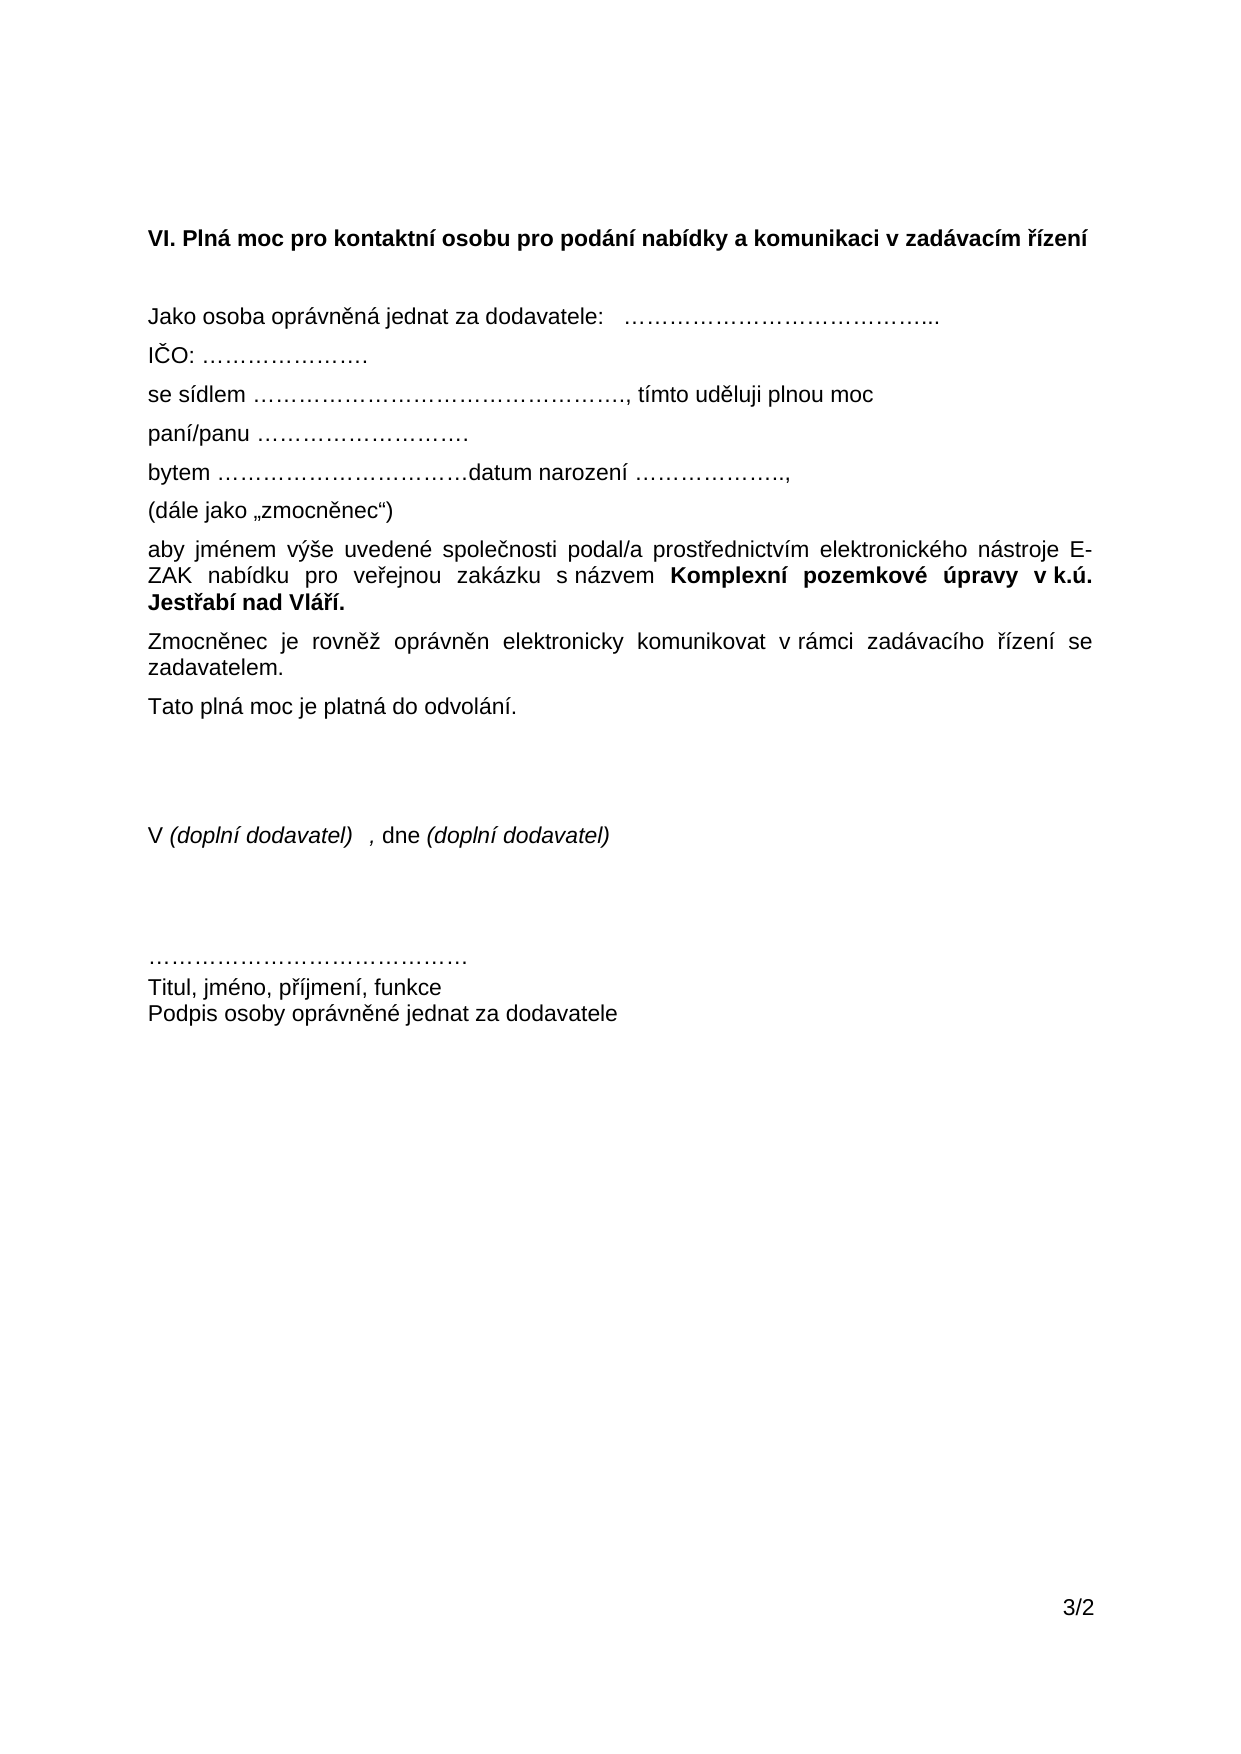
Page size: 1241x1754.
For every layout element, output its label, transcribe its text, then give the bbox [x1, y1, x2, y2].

text paní/panu ………………………. [148, 419, 1093, 446]
text Tato plná moc je platná do odvolání. [148, 693, 1093, 719]
text (dále jako „zmocněnec“) [148, 497, 1093, 524]
text IČO: …………………. [148, 342, 1093, 368]
text …………………………………… [148, 943, 1093, 969]
text aby jménem výše uvedené společnosti podal/a prostřednictvím elektronického nástroje E-ZAK nabídku pro veřejnou zakázku s názvem Komplexní pozemkové úpravy v k.ú. Jestřabí nad Vláří. [148, 536, 1093, 615]
text Podpis osoby oprávněné jednat za dodavatele [148, 1000, 1093, 1026]
text VI. Plná moc pro kontaktní osobu pro podání nabídky a komunikaci v zadávacím řízení [148, 225, 1093, 252]
text Titul, jméno, příjmení, funkce [148, 973, 1093, 1000]
text Zmocněnec je rovněž oprávněn elektronicky komunikovat v rámci zadávacího řízení se zadavatelem. [148, 628, 1093, 680]
text Jako osoba oprávněná jednat za dodavatele: …………………………………... [148, 303, 1093, 329]
text V (doplní dodavatel) , dne (doplní dodavatel) [148, 822, 1093, 849]
text se sídlem …………………………………………., tímto uděluji plnou moc [148, 381, 1093, 407]
text bytem ……………………………datum narození ……………….., [148, 458, 1093, 485]
